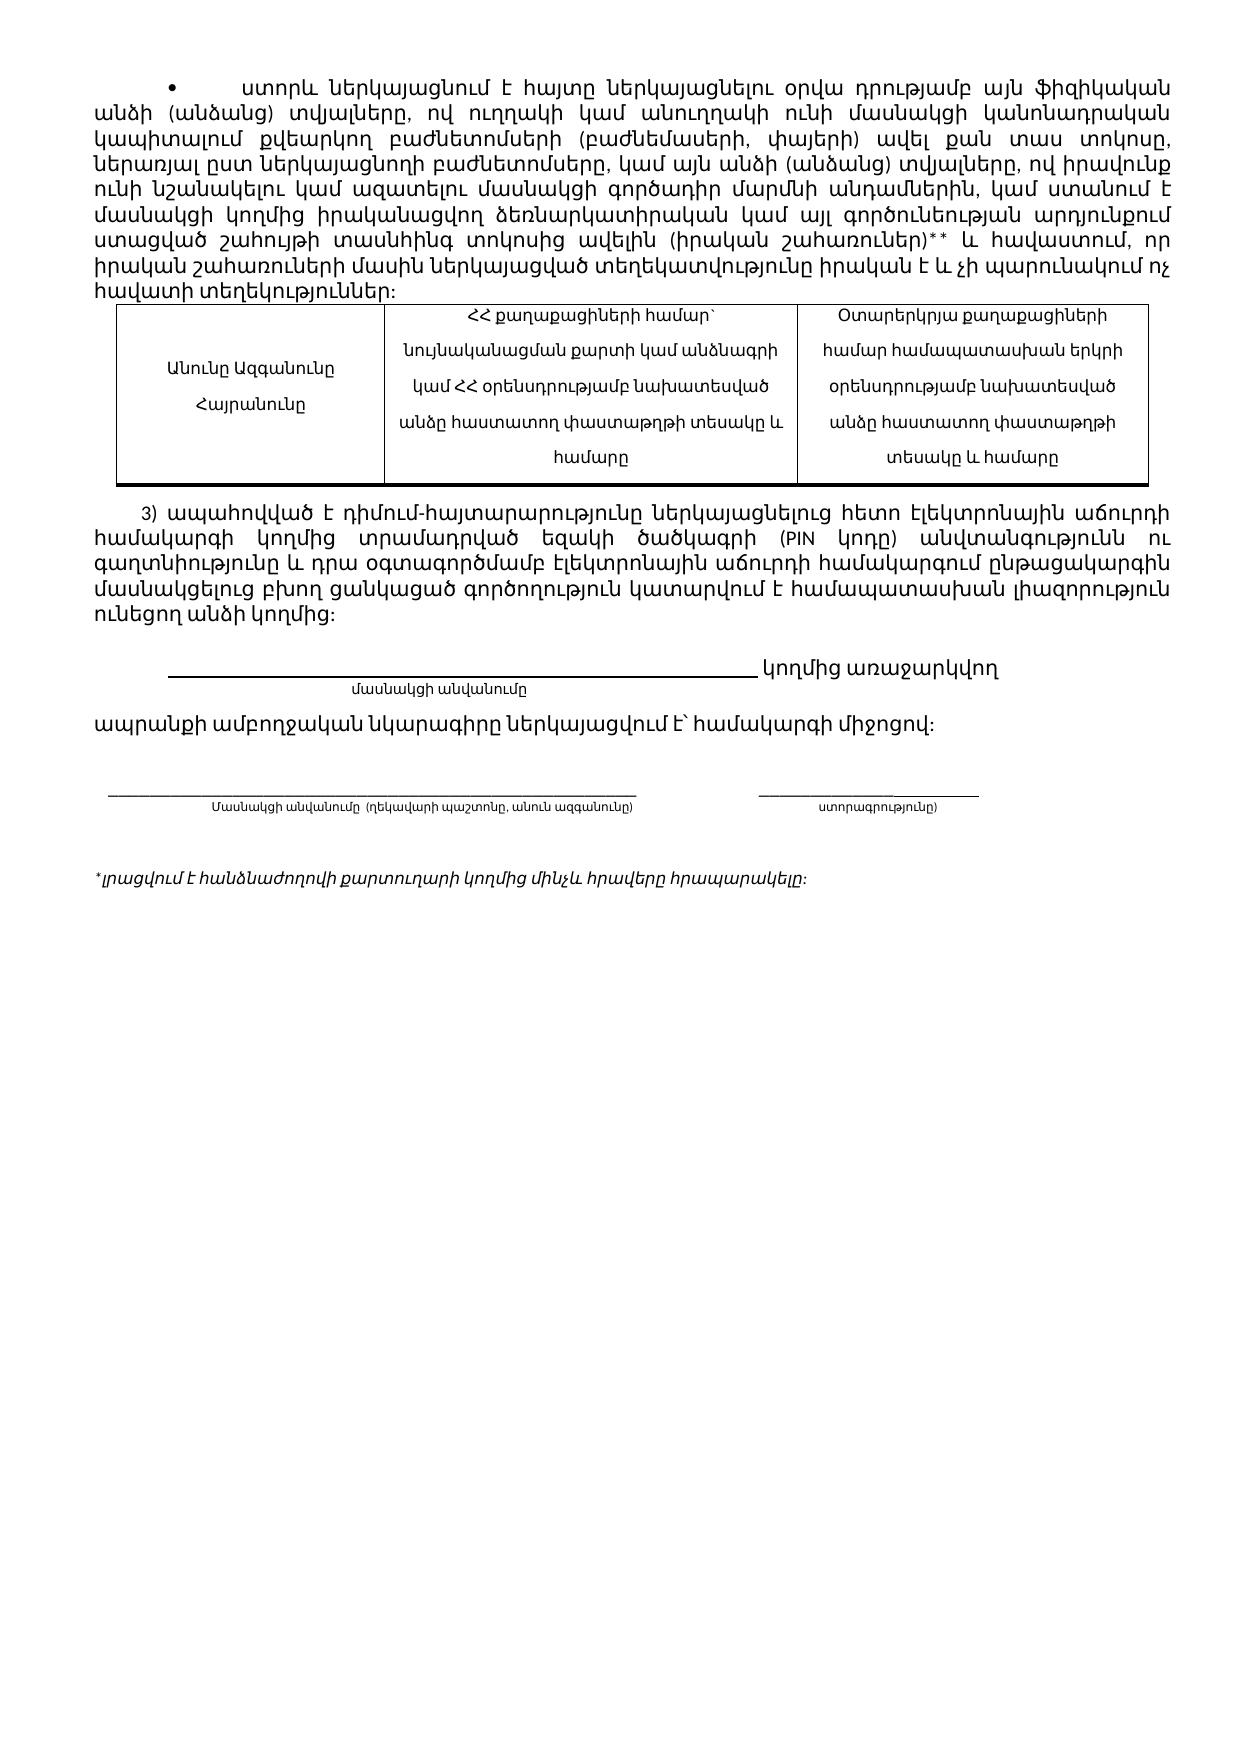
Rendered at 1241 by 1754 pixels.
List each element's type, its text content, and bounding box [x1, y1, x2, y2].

list ստորև ներկայացնում է հայտը ներկայացնելու օրվա դրությամբ այն ֆիզիկական անձի (անձանց) տվյալները, ով ուղղակի կամ անուղղակի ունի մասնակցի կանոնադրական կապիտալում քվեարկող բաժնետոմսերի (բաժնեմասերի, փայերի) ավել քան տաս տոկոսը, ներառյալ ըստ ներկայացնողի բաժնետոմսերը, կամ այն անձի (անձանց) տվյալները, ով իրավունք ունի նշանակելու կամ ազատելու մասնակցի գործադիր մարմնի անդամներին, կամ ստանում է մասնակցի կողմից իրականացվող ձեռնարկատիրական կամ այլ գործունեության արդյունքում ստացված շահույթի տասնհինգ տոկոսից ավելին (իրական շահառուներ)** և հավաստում, որ իրական շահառուների մասին ներկայացված տեղեկատվությունը իրական է և չի պարունակում ոչ հավատի տեղեկություններ: [94, 75, 1171, 304]
text կողմից առաջարկվող [94, 655, 1171, 680]
text Մասնակցի անվանումը (ղեկավարի պաշտոնը, անուն ազգանունը) ստորագրությունը) [108, 800, 1171, 825]
table_header Օտարերկրյա քաղաքացիների համար համապատասխան երկրի օրենսդրությամբ նախատեսված անձը հաստատող փաստաթղթի տեսակը և համարը [798, 305, 1148, 483]
text 3) ապահովված է դիմում-հայտարարությունը ներկայացնելուց հետո էլեկտրոնային աճուրդի համակարգի կողմից տրամադրված եզակի ծածկագրի (PIN կոդը) անվտանգությունն ու գաղտնիությունը և դրա օգտագործմամբ էլեկտրոնային աճուրդի համակարգում ընթացակարգին մասնակցելուց բխող ցանկացած գործողություն կատարվում է համապատասխան լիազորություն ունեցող անձի կողմից: [94, 500, 1171, 627]
table_header Անունը Ազգանունը Հայրանունը [117, 305, 384, 483]
text *լրացվում է հանձնաժողովի քարտուղարի կողմից մինչև հրավերը հրապարակելը: [94, 868, 1171, 889]
text մասնակցի անվանումը [94, 680, 1171, 711]
text ապրանքի ամբողջական նկարագիրը ներկայացվում է՝ համակարգի միջոցով: [94, 711, 1171, 736]
table_header ՀՀ քաղաքացիների համար` նույնականացման քարտի կամ անձնագրի կամ ՀՀ օրենսդրությամբ նախատեսված անձը հաստատող փաստաթղթի տեսակը և համարը [385, 305, 797, 483]
text ___________________________________________________ _____________ [108, 774, 1171, 800]
